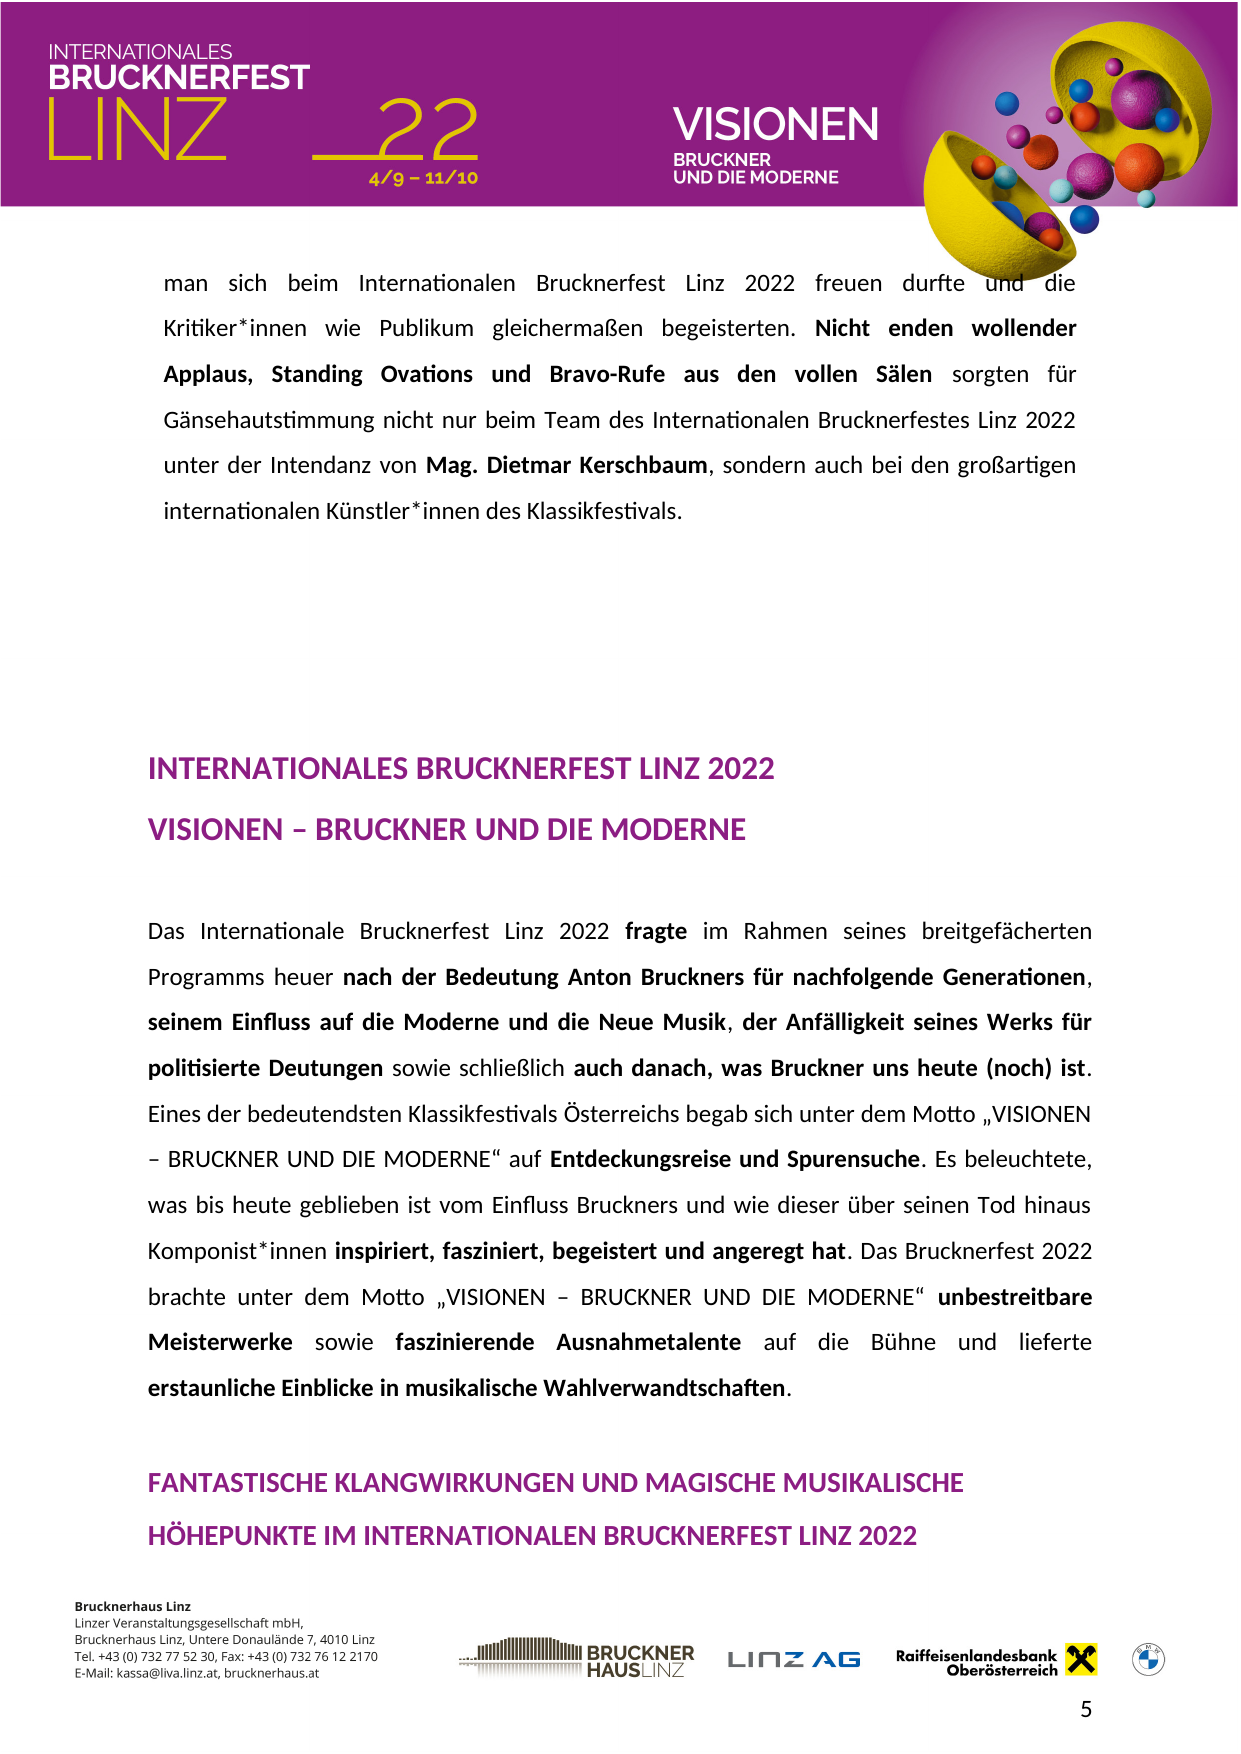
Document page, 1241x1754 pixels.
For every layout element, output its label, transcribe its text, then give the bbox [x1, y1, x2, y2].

text INTERNATIONALES BRUCKNERFEST LINZ 2022 [148, 747, 1093, 788]
text Das Internationale Brucknerfest Linz 2022 fragte im Rahmen seines breitgefächerten Programms heuer nach der Bedeutung Anton Bruckners für nachfolgende Generationen, seinem Einfluss auf die Moderne und die Neue Musik, der Anfälligkeit seines Werks für politisierte Deutungen sowie schließlich auch danach, was Bruckner uns heute (noch) ist. Eines der bedeutendsten Klassikfestivals Österreichs begab sich unter dem Motto „VISIONEN – BRUCKNER UND DIE MODERNE“ auf Entdeckungsreise und Spurensuche. Es beleuchtete, was bis heute geblieben ist vom Einfluss Bruckners und wie dieser über seinen Tod hinaus Komponist*innen inspiriert, fasziniert, begeistert und angeregt hat. Das Brucknerfest 2022 brachte unter dem Motto „VISIONEN – BRUCKNER UND DIE MODERNE“ unbestreitbare Meisterwerke sowie faszinierende Ausnahmetalente auf die Bühne und lieferte erstaunliche Einblicke in musikalische Wahlverwandtschaften. [148, 915, 1093, 1403]
table_header [148, 1464, 1093, 1567]
text VISIONEN – BRUCKNER UND DIE MODERNE [148, 808, 1093, 849]
table_cell [148, 267, 1093, 610]
picture [0, 2, 1238, 1752]
